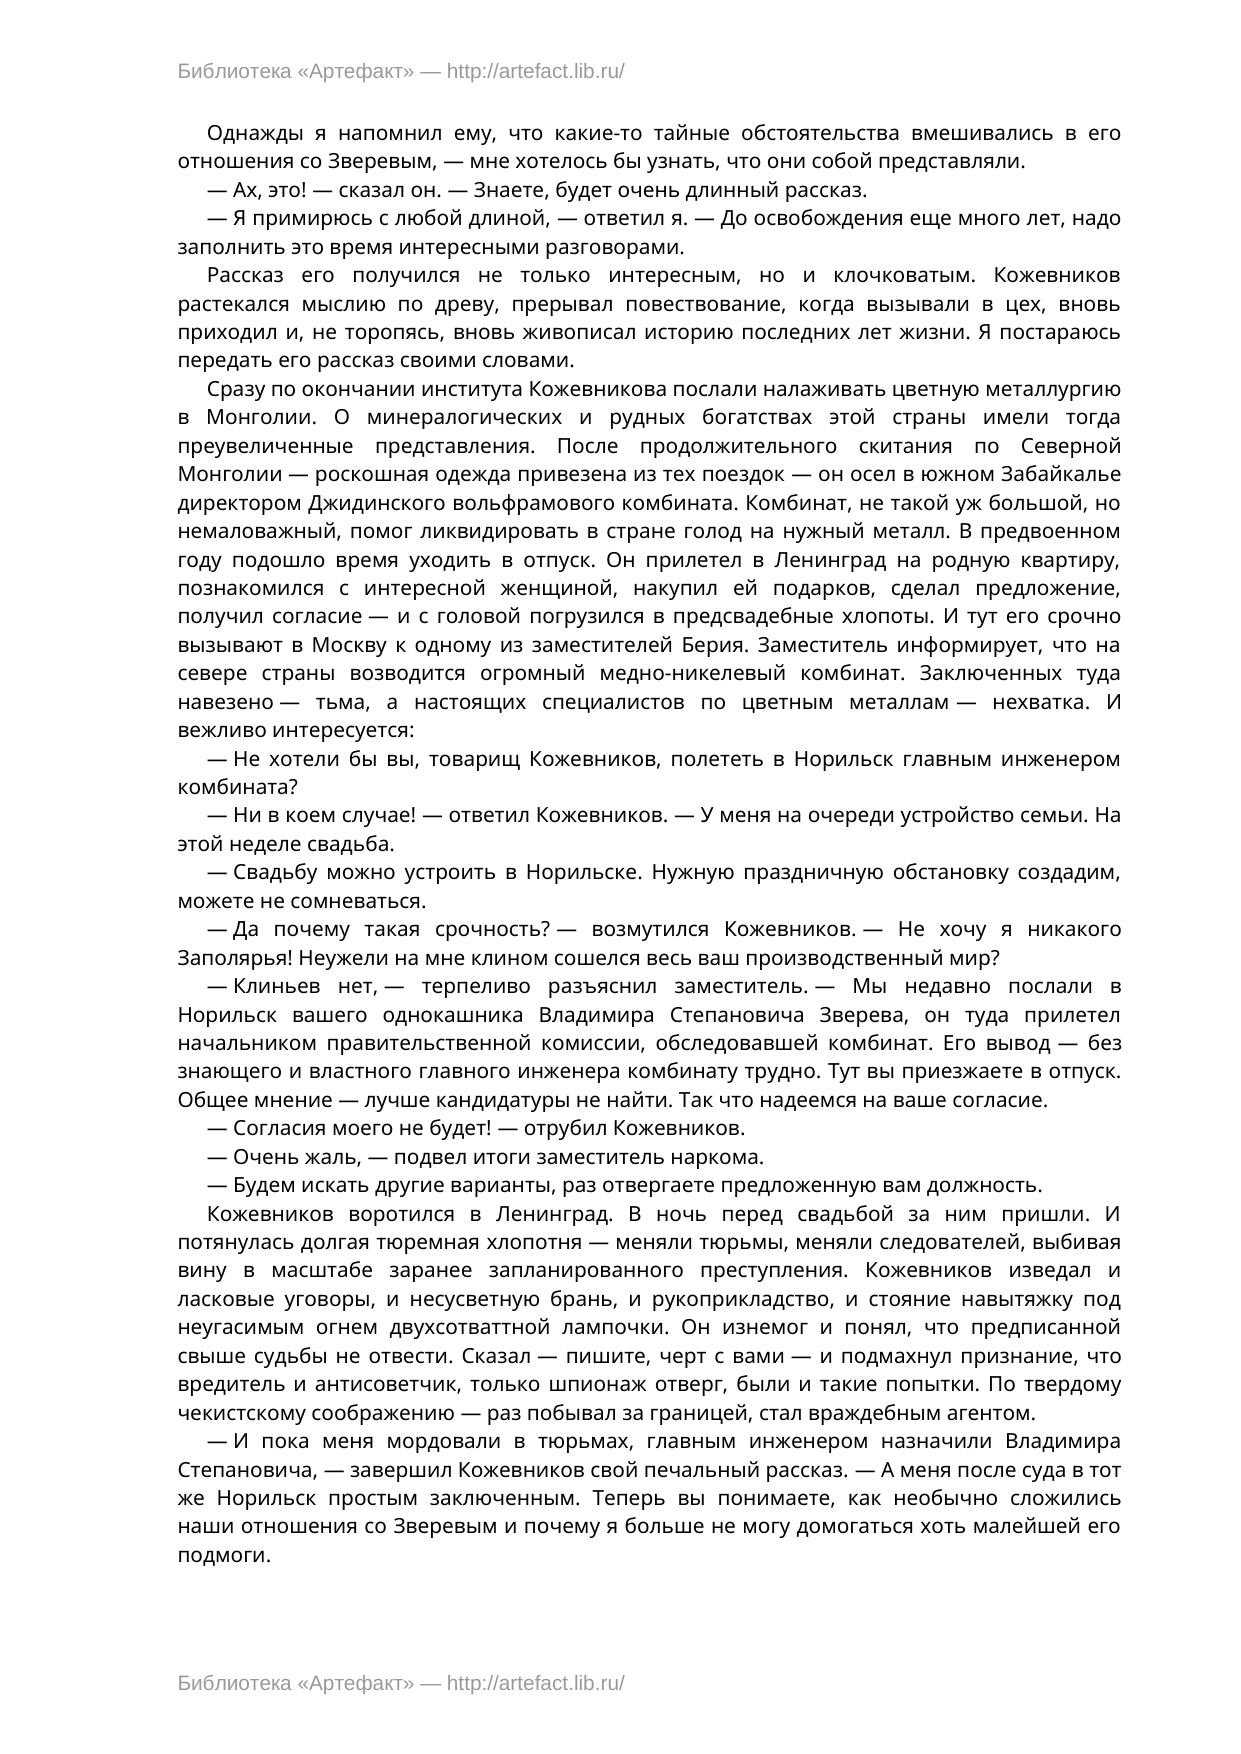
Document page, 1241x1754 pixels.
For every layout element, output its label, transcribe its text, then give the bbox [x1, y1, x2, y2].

text Рассказ его получился не только интересным, но и клочковатым. Кожевников растекался мыслию по древу, прерывал повествование, когда вызывали в цех, вновь приходил и, не торопясь, вновь живописал историю последних лет жизни. Я постараюсь передать его рассказ своими словами. [177, 260, 1122, 374]
text Кожевников воротился в Ленинград. В ночь перед свадьбой за ним пришли. И потянулась долгая тюремная хлопотня — меняли тюрьмы, меняли следователей, выбивая вину в масштабе заранее запланированного преступления. Кожевников изведал и ласковые уговоры, и несусветную брань, и рукоприкладство, и стояние навытяжку под неугасимым огнем двухсотваттной лампочки. Он изнемог и понял, что предписанной свыше судьбы не отвести. Сказал — пишите, черт с вами — и подмахнул признание, что вредитель и антисоветчик, только шпионаж отверг, были и такие попытки. По твердому чекистскому соображению — раз побывал за границей, стал враждебным агентом. [177, 1199, 1122, 1426]
text — Я примирюсь с любой длиной, — ответил я. — До освобождения еще много лет, надо заполнить это время интересными разговорами. [177, 203, 1122, 260]
text — Ах, это! — сказал он. — Знаете, будет очень длинный рассказ. [177, 175, 1122, 203]
text Сразу по окончании института Кожевникова послали налаживать цветную металлургию в Монголии. О минералогических и рудных богатствах этой страны имели тогда преувеличенные представления. После продолжительного скитания по Северной Монголии — роскошная одежда привезена из тех поездок — он осел в южном Забайкалье директором Джидинского вольфрамового комбината. Комбинат, не такой уж большой, но немаловажный, помог ликвидировать в стране голод на нужный металл. В предвоенном году подошло время уходить в отпуск. Он прилетел в Ленинград на родную квартиру, познакомился с интересной женщиной, накупил ей подарков, сделал предложение, получил согласие — и с головой погрузился в предсвадебные хлопоты. И тут его срочно вызывают в Москву к одному из заместителей Берия. Заместитель информирует, что на севере страны возводится огромный медно-никелевый комбинат. Заключенных туда навезено — тьма, а настоящих специалистов по цветным металлам — нехватка. И вежливо интересуется: [177, 374, 1122, 744]
text — Согласия моего не будет! — отрубил Кожевников. [177, 1113, 1122, 1142]
text — Не хотели бы вы, товарищ Кожевников, полететь в Норильск главным инженером комбината? [177, 744, 1122, 801]
text — Ни в коем случае! — ответил Кожевников. — У меня на очереди устройство семьи. На этой неделе свадьба. [177, 801, 1122, 857]
text — И пока меня мордовали в тюрьмах, главным инженером назначили Владимира Степановича, — завершил Кожевников свой печальный рассказ. — А меня после суда в тот же Норильск простым заключенным. Теперь вы понимаете, как необычно сложились наши отношения со Зверевым и почему я больше не могу домогаться хоть малейшей его подмоги. [177, 1426, 1122, 1568]
text — Очень жаль, — подвел итоги заместитель наркома. [177, 1142, 1122, 1170]
text — Свадьбу можно устроить в Норильске. Нужную праздничную обстановку создадим, можете не сомневаться. [177, 857, 1122, 914]
text Однажды я напомнил ему, что какие-то тайные обстоятельства вмешивались в его отношения со Зверевым, — мне хотелось бы узнать, что они собой представляли. [177, 118, 1122, 175]
text — Клиньев нет, — терпеливо разъяснил заместитель. — Мы недавно послали в Норильск вашего однокашника Владимира Степановича Зверева, он туда прилетел начальником правительственной комиссии, обследовавшей комбинат. Его вывод — без знающего и властного главного инженера комбинату трудно. Тут вы приезжаете в отпуск. Общее мнение — лучше кандидатуры не найти. Так что надеемся на ваше согласие. [177, 971, 1122, 1113]
text — Да почему такая срочность? — возмутился Кожевников. — Не хочу я никакого Заполярья! Неужели на мне клином сошелся весь ваш производственный мир? [177, 914, 1122, 971]
text — Будем искать другие варианты, раз отвергаете предложенную вам должность. [177, 1170, 1122, 1199]
